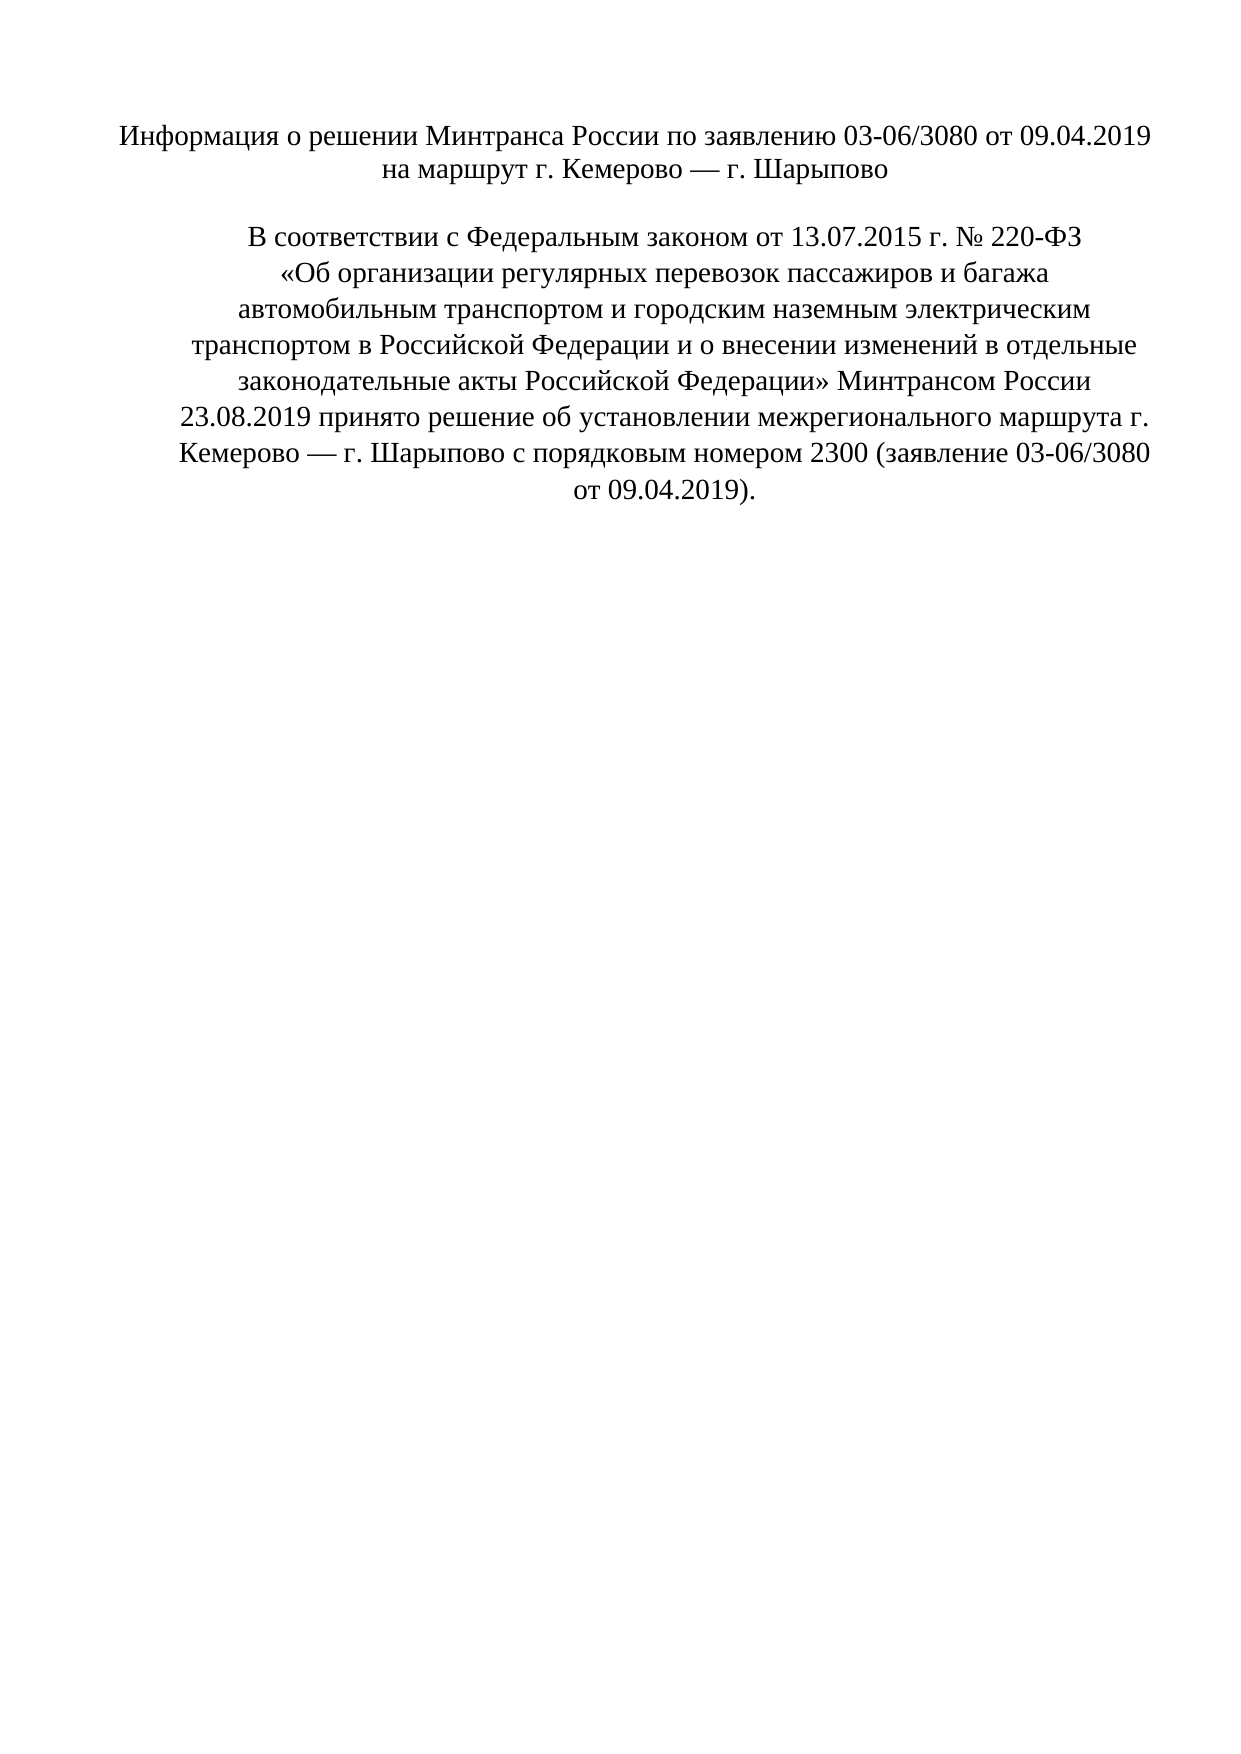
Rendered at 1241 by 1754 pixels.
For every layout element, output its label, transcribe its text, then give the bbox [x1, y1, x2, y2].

text Информация о решении Минтранса России по заявлению 03-06/3080 от 09.04.2019 на маршрут г. Кемерово — г. Шарыпово [118, 118, 1152, 185]
text В соответствии с Федеральным законом от 13.07.2015 г. № 220-ФЗ «Об организации регулярных перевозок пассажиров и багажа автомобильным транспортом и городским наземным электрическим транспортом в Российской Федерации и о внесении изменений в отдельные законодательные акты Российской Федерации» Минтрансом России 23.08.2019 принято решение об установлении межрегионального маршрута г. Кемерово — г. Шарыпово с порядковым номером 2300 (заявление 03-06/3080 от 09.04.2019). [177, 219, 1152, 505]
